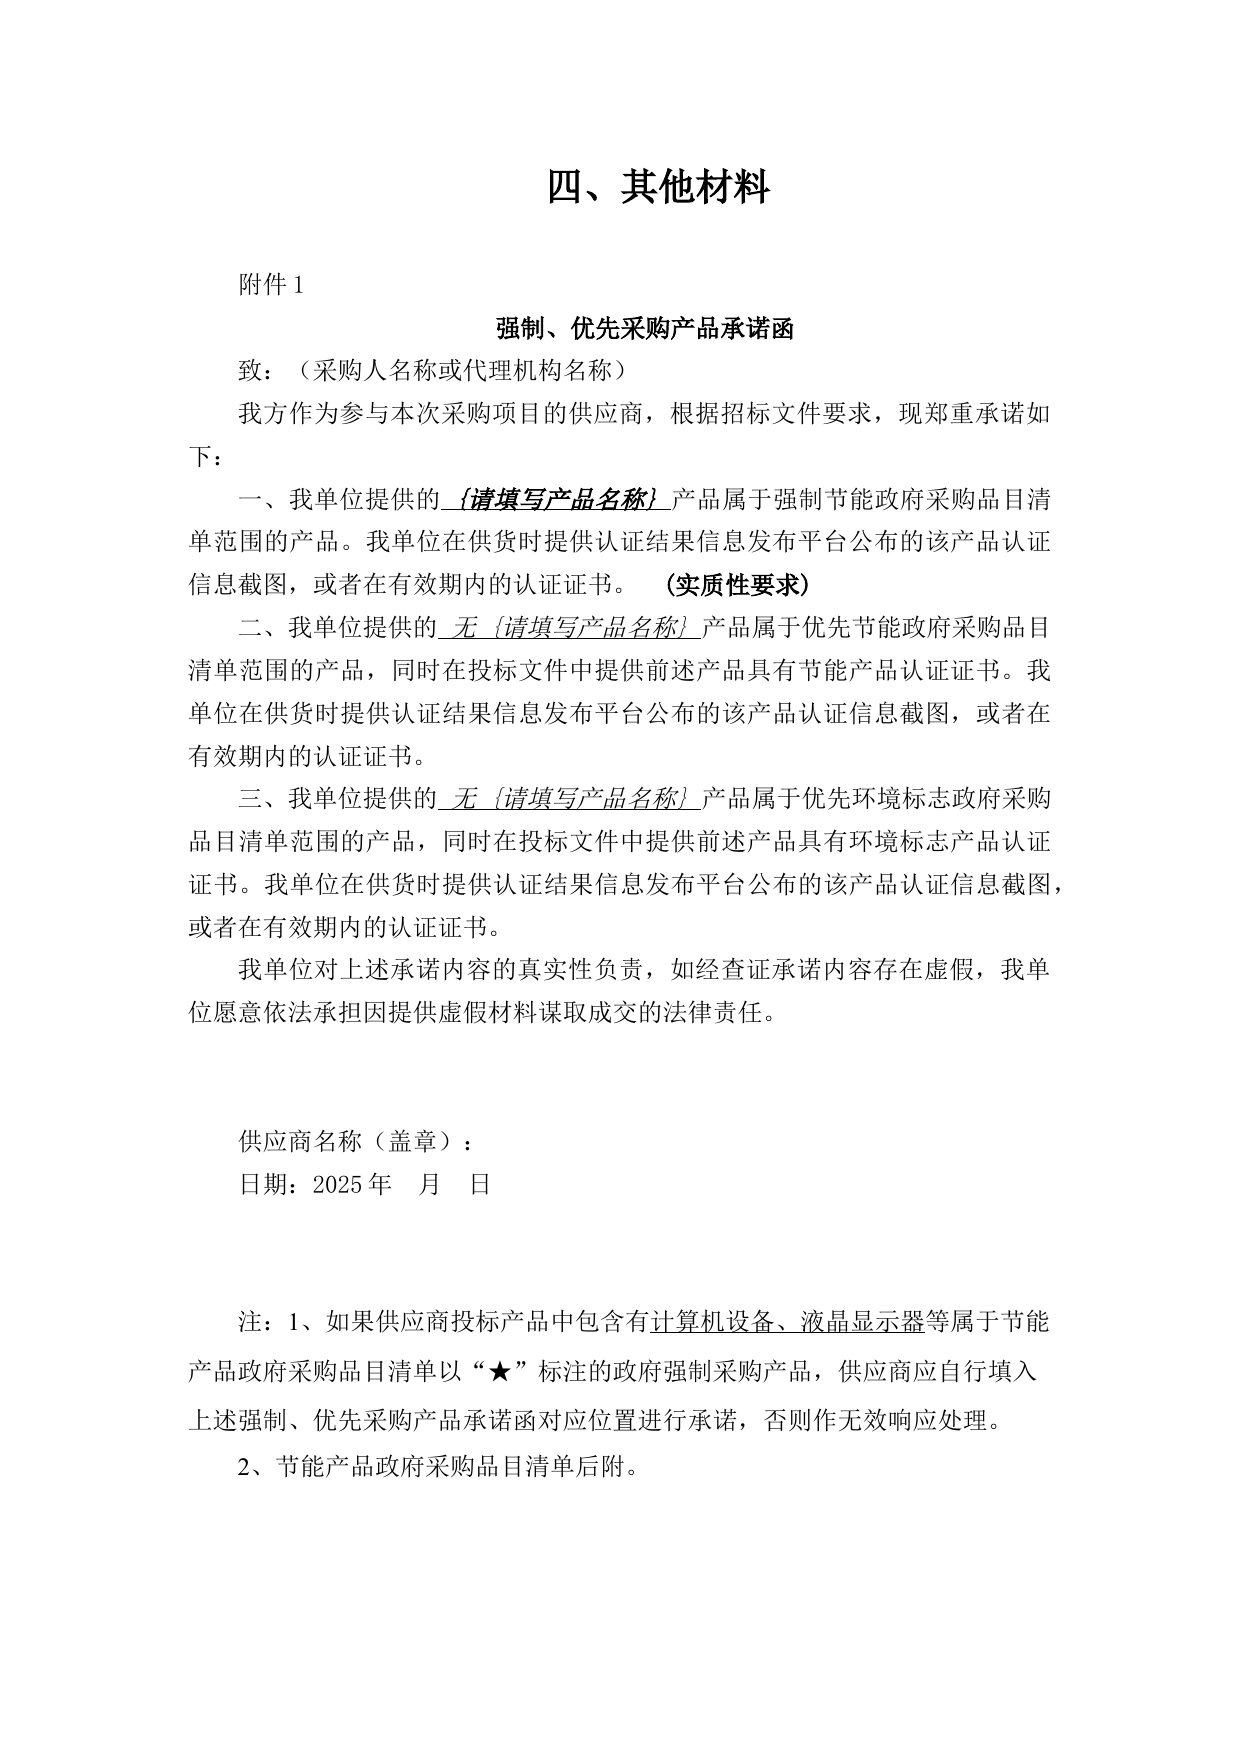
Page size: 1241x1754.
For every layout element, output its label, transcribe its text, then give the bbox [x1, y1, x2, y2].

text 注：1、如果供应商投标产品中包含有计算机设备、液晶显示器等属于节能产品政府采购品目清单以“★”标注的政府强制采购产品，供应商应自行填入上述强制、优先采购产品承诺函对应位置进行承诺，否则作无效响应处理。 [187, 1304, 1053, 1434]
text 一、我单位提供的 {请填写产品名称} 产品属于强制节能政府采购品目清单范围的产品。我单位在供货时提供认证结果信息发布平台公布的该产品认证信息截图，或者在有效期内的认证证书。 (实质性要求) [187, 483, 1053, 597]
text 二、我单位提供的 无 {请填写产品名称} 产品属于优先节能政府采购品目清单范围的产品，同时在投标文件中提供前述产品具有节能产品认证证书。我单位在供货时提供认证结果信息发布平台公布的该产品认证信息截图，或者在有效期内的认证证书。 [187, 611, 1053, 768]
text 强制、优先采购产品承诺函 [187, 312, 1053, 340]
text 我单位对上述承诺内容的真实性负责，如经查证承诺内容存在虚假，我单位愿意依法承担因提供虚假材料谋取成交的法律责任。 [187, 954, 1053, 1025]
text 三、我单位提供的 无 {请填写产品名称} 产品属于优先环境标志政府采购品目清单范围的产品，同时在投标文件中提供前述产品具有环境标志产品认证证书。我单位在供货时提供认证结果信息发布平台公布的该产品认证信息截图，或者在有效期内的认证证书。 [187, 783, 1053, 940]
text 2、节能产品政府采购品目清单后附。 [187, 1449, 1053, 1481]
text 日期：2025年 月 日 [187, 1168, 1053, 1197]
text 致：（采购人名称或代理机构名称） [187, 354, 1053, 383]
text 我方作为参与本次采购项目的供应商，根据招标文件要求，现郑重承诺如下： [187, 397, 1053, 469]
text 附件1 [187, 269, 1053, 297]
text 供应商名称（盖章）： [187, 1125, 1053, 1154]
text 四、其他材料 [187, 162, 1053, 205]
